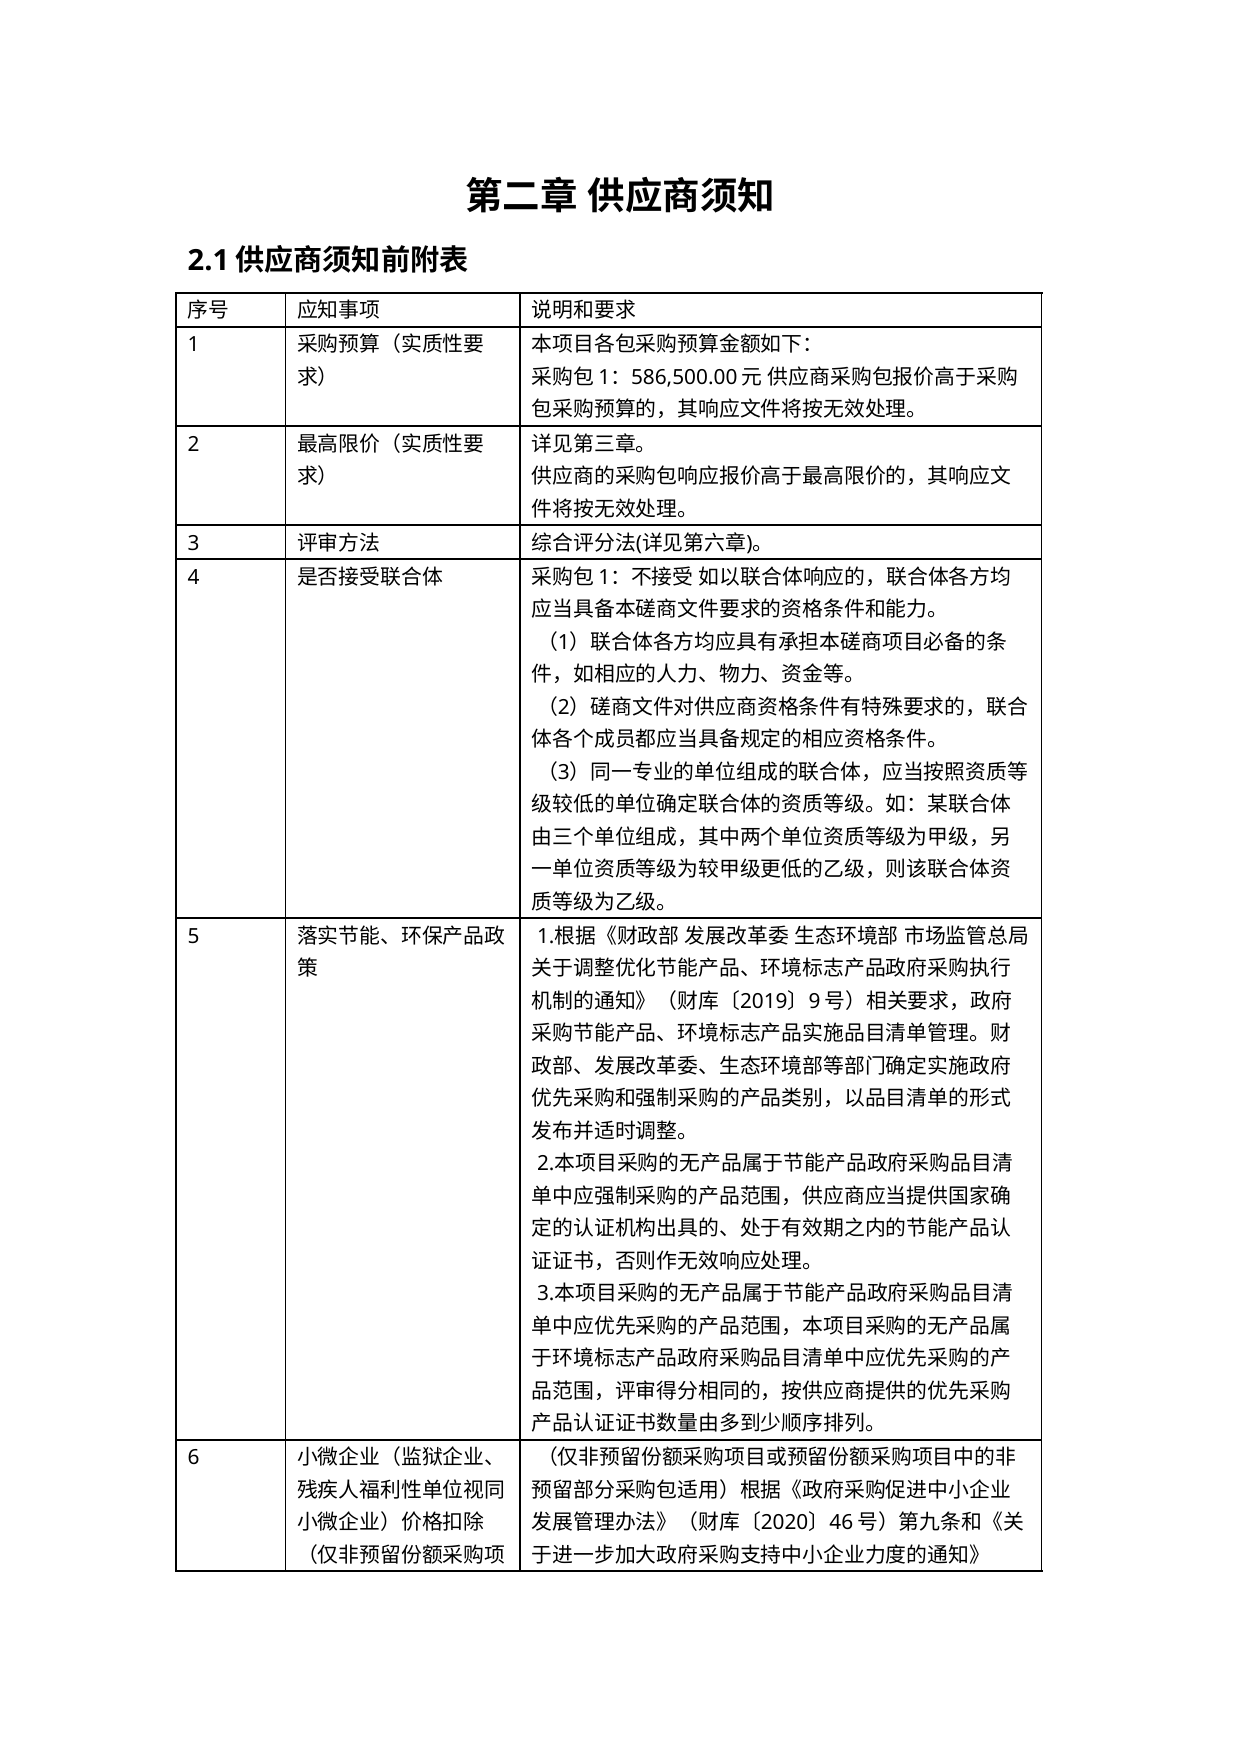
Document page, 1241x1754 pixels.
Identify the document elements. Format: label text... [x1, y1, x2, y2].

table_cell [286, 1441, 519, 1570]
text 第二章 供应商须知 [187, 162, 1053, 227]
table_header 应知事项 [286, 294, 519, 326]
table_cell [521, 1441, 1041, 1570]
table_cell 是否接受联合体 [286, 560, 519, 917]
table_cell 1 [177, 328, 285, 425]
table_cell 3 [177, 526, 285, 558]
table_cell 4 [177, 560, 285, 917]
text 2.1供应商须知前附表 [187, 227, 1053, 292]
table_cell 1.根据《财政部 发展改革委 生态环境部 市场监管总局关于调整优化节能产品、环境标志产品政府采购执行机制的通知》（财库〔2019〕9号）相关要求，政府采购节能产品、环境标志产品实施品目清单管理。财政部、发展改革委、生态环境部等部门确定实施政府优先采购和强制采购的产品类别，以品目清单的形式发布并适时调整。 2.本项目采购的无产品属于节能产品政府采购品目清单中应强制采购的产品范围，供应商应当提供国家确定的认证机构出具的、处于有效期之内的节能产品认证证书，否则作无效响应处理。 3.本项目采购的无产品属于节能产品政府采购品目清单中应优先采购的产品范围，本项目采购的无产品属于环境标志产品政府采购品目清单中应优先采购的产品范围，评审得分相同的，按供应商提供的优先采购产品认证证书数量由多到少顺序排列。 [521, 919, 1041, 1439]
table_cell 最高限价（实质性要求） [286, 427, 519, 524]
table_cell 2 [177, 427, 285, 524]
table_cell 综合评分法(详见第六章)。 [521, 526, 1041, 558]
table_header 序号 [177, 294, 285, 326]
table_cell 详见第三章。 供应商的采购包响应报价高于最高限价的，其响应文件将按无效处理。 [521, 427, 1041, 524]
table_cell 6 [177, 1441, 285, 1570]
table_cell 评审方法 [286, 526, 519, 558]
table_cell 5 [177, 919, 285, 1439]
table_cell 采购预算（实质性要求） [286, 328, 519, 425]
table_cell 落实节能、环保产品政策 [286, 919, 519, 1439]
table_cell 采购包1：不接受 如以联合体响应的，联合体各方均应当具备本磋商文件要求的资格条件和能力。 （1）联合体各方均应具有承担本磋商项目必备的条件，如相应的人力、物力、资金等。 （2）磋商文件对供应商资格条件有特殊要求的，联合体各个成员都应当具备规定的相应资格条件。 （3）同一专业的单位组成的联合体，应当按照资质等级较低的单位确定联合体的资质等级。如：某联合体由三个单位组成，其中两个单位资质等级为甲级，另一单位资质等级为较甲级更低的乙级，则该联合体资质等级为乙级。 [521, 560, 1041, 917]
table_header 说明和要求 [521, 294, 1041, 326]
table_cell 本项目各包采购预算金额如下： 采购包1：586,500.00元 供应商采购包报价高于采购包采购预算的，其响应文件将按无效处理。 [521, 328, 1041, 425]
